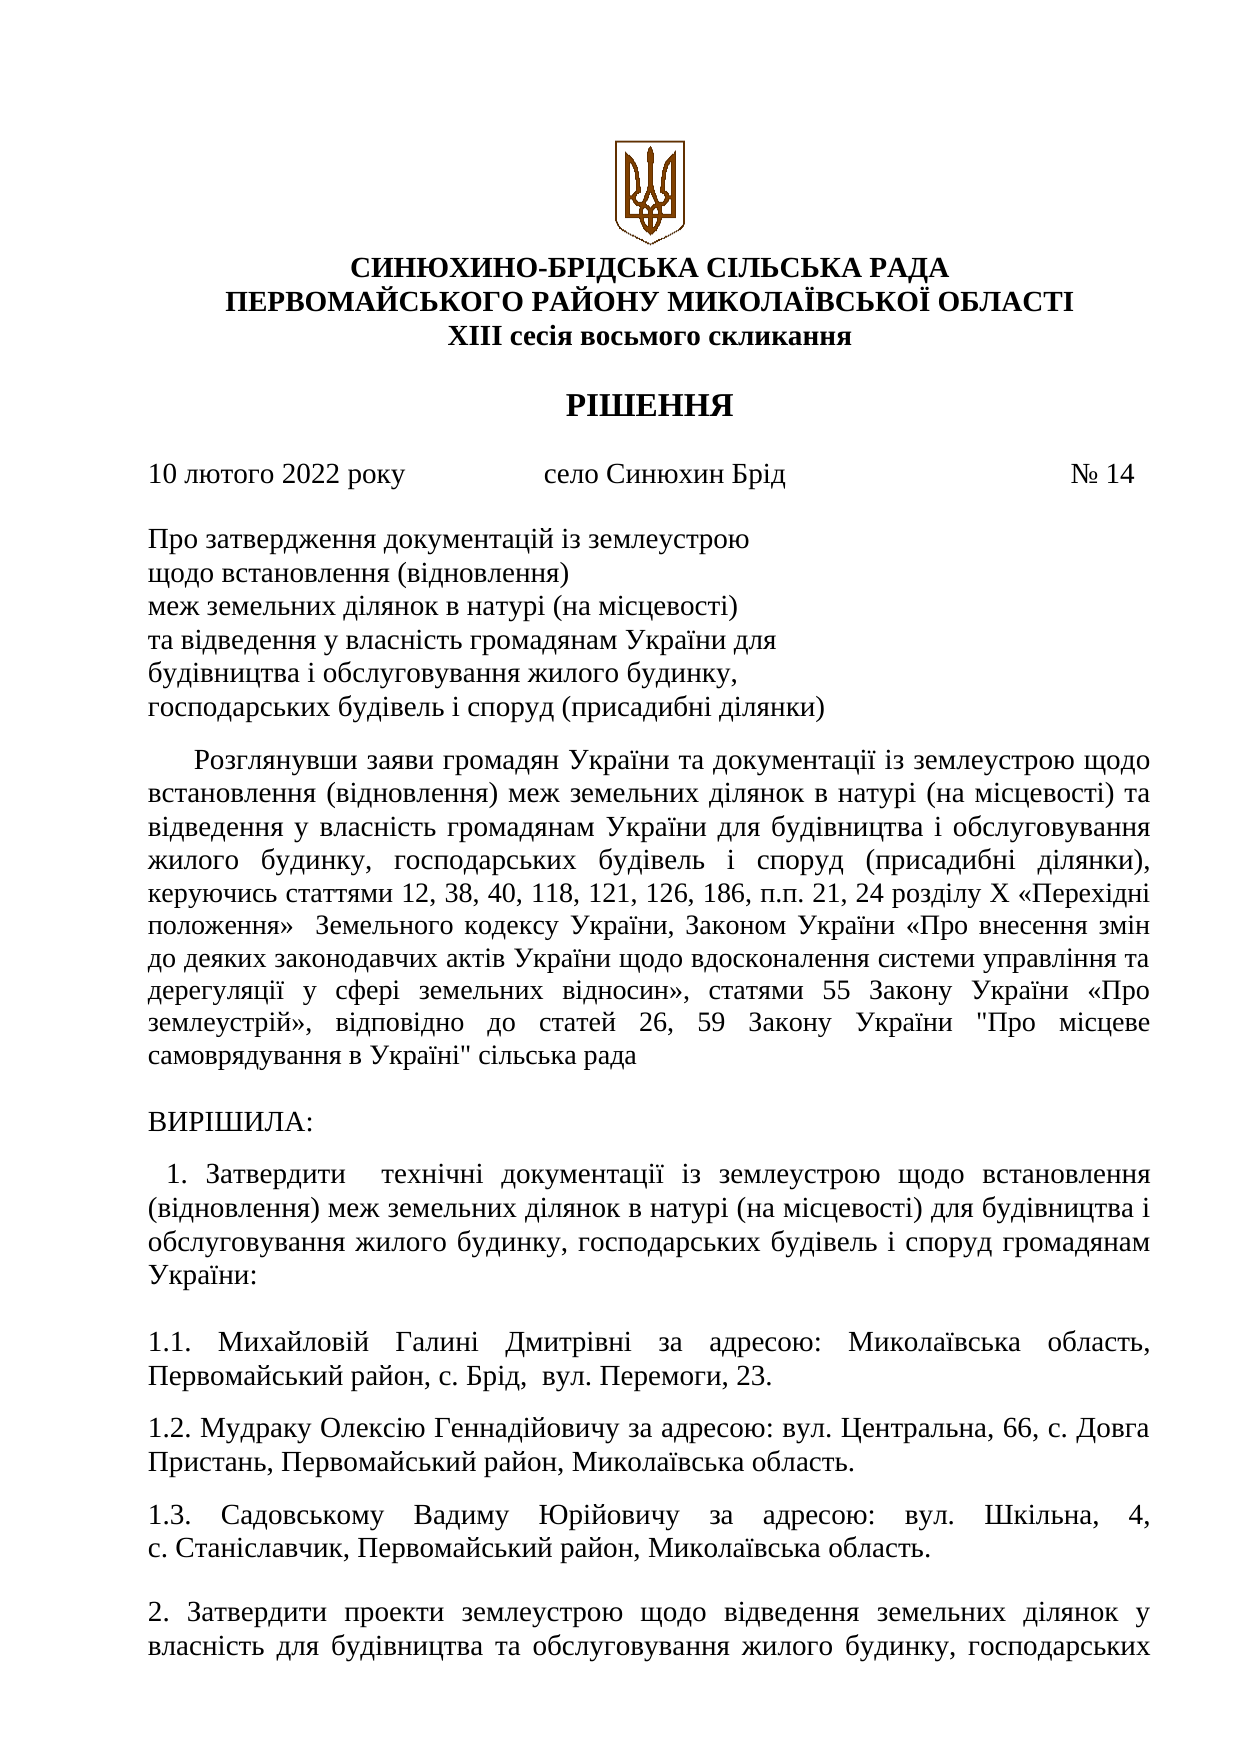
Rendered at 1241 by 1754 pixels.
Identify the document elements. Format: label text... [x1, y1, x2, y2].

text меж земельних ділянок в натурі (на місцевості) [148, 588, 1152, 622]
text та відведення у власність громадянам України для [148, 622, 1152, 656]
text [148, 1594, 1152, 1661]
text Розглянувши заяви громадян України та документації із землеустрою щодо встановлення (відновлення) меж земельних ділянок в натурі (на місцевості) та відведення у власність громадянам України для будівництва і обслуговування жилого будинку, господарських будівель і споруд (присадибні ділянки), керуючись статтями 12, 38, 40, 118, 121, 126, 186, п.п. 21, 24 розділу Х «Перехідні положення» Земельного кодексу України, Законом України «Про внесення змін до деяких законодавчих актів України щодо вдосконалення системи управління та дерегуляції у сфері земельних відносин», статями 55 Закону України «Про землеустрій», відповідно до статей 26, 59 Закону України "Про місцеве самоврядування в Україні" сільська рада [148, 742, 1152, 1070]
text будівництва і обслуговування жилого будинку, [148, 656, 1152, 689]
text 10 лютого 2022 року село Синюхин Брід № 14 [148, 457, 1152, 490]
text 1. Затвердити технічні документації із землеустрою щодо встановлення (відновлення) меж земельних ділянок в натурі (на місцевості) для будівництва і обслуговування жилого будинку, господарських будівель і споруд громадянам України: [148, 1157, 1152, 1291]
text господарських будівель і споруд (присадибні ділянки) [148, 689, 1152, 723]
picture [608, 134, 692, 251]
text СИНЮХИНО-БРІДСЬКА СІЛЬСЬКА РАДА [148, 251, 1152, 284]
text 1.3. Садовському Вадиму Юрійовичу за адресою: вул. Шкільна, 4, с. Станіславчик, Первомайський район, Миколаївська область. [148, 1497, 1152, 1564]
text щодо встановлення (відновлення) [148, 555, 1152, 588]
text 1.1. Михайловій Галині Дмитрівні за адресою: Миколаївська область, Первомайський район, с. Брід, вул. Перемоги, 23. [148, 1324, 1152, 1391]
text 1.2. Мудраку Олексію Геннадійовичу за адресою: вул. Центральна, 66, с. Довга Пристань, Первомайський район, Миколаївська область. [148, 1411, 1152, 1478]
text ХІІІ сесія восьмого скликання [148, 318, 1152, 351]
text Про затвердження документацій із землеустрою [148, 521, 1152, 555]
text РІШЕННЯ [148, 385, 1152, 423]
text ВИРІШИЛА: [148, 1104, 1152, 1137]
text ПЕРВОМАЙСЬКОГО РАЙОНУ МИКОЛАЇВСЬКОЇ ОБЛАСТІ [148, 284, 1152, 318]
